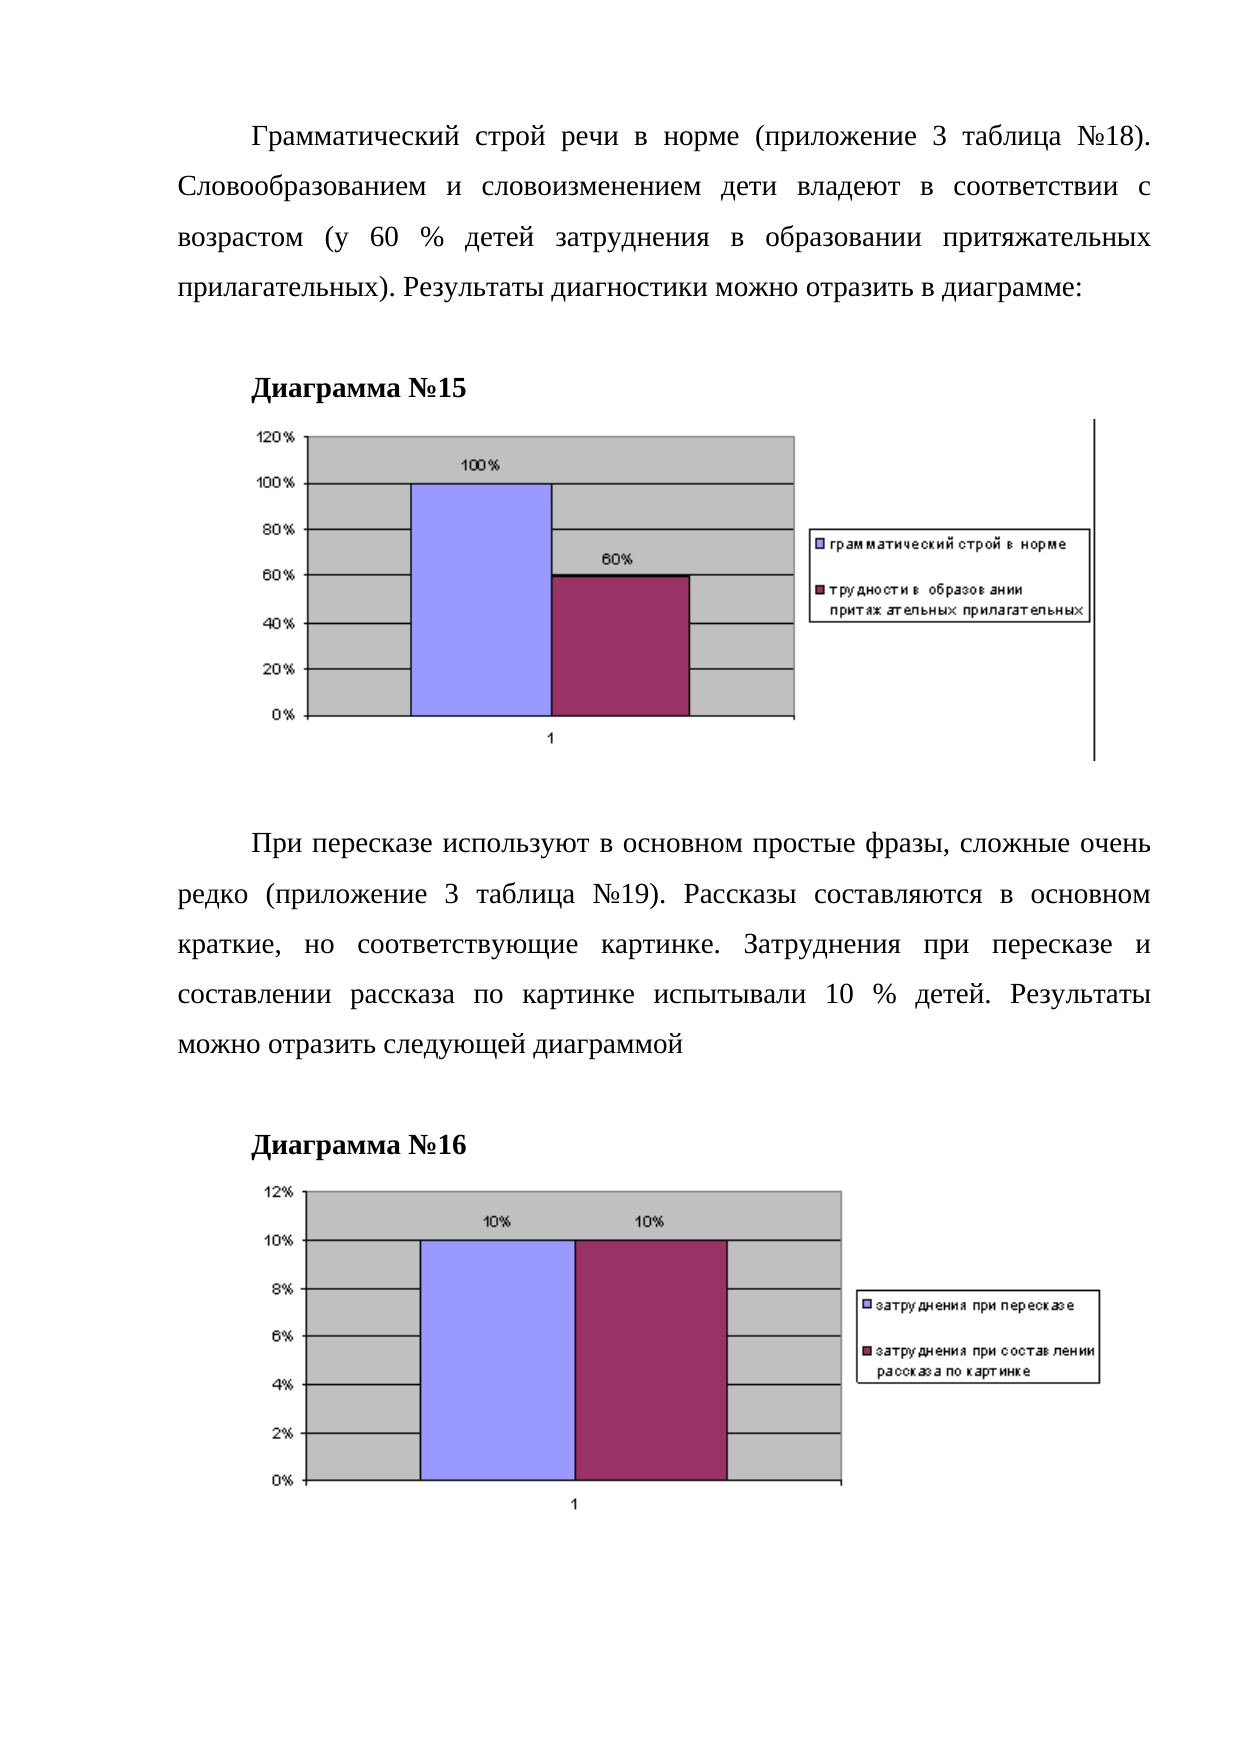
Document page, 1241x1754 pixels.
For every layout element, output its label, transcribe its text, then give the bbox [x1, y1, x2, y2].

picture [251, 1177, 1102, 1519]
text При пересказе используют в основном простые фразы, сложные очень редко (приложение 3 таблица №19). Рассказы составляются в основном краткие, но соответствующие картинке. Затруднения при пересказе и составлении рассказа по картинке испытывали 10 % детей. Результаты можно отразить следующей диаграммой [177, 825, 1152, 1060]
text Диаграмма №16 [177, 1127, 1152, 1161]
picture [251, 419, 1097, 761]
text Диаграмма №15 [177, 370, 1152, 403]
text Грамматический строй речи в норме (приложение 3 таблица №18). Словообразованием и словоизменением дети владеют в соответствии с возрастом (у 60 % детей затруднения в образовании притяжательных прилагательных). Результаты диагностики можно отразить в диаграмме: [177, 118, 1152, 303]
